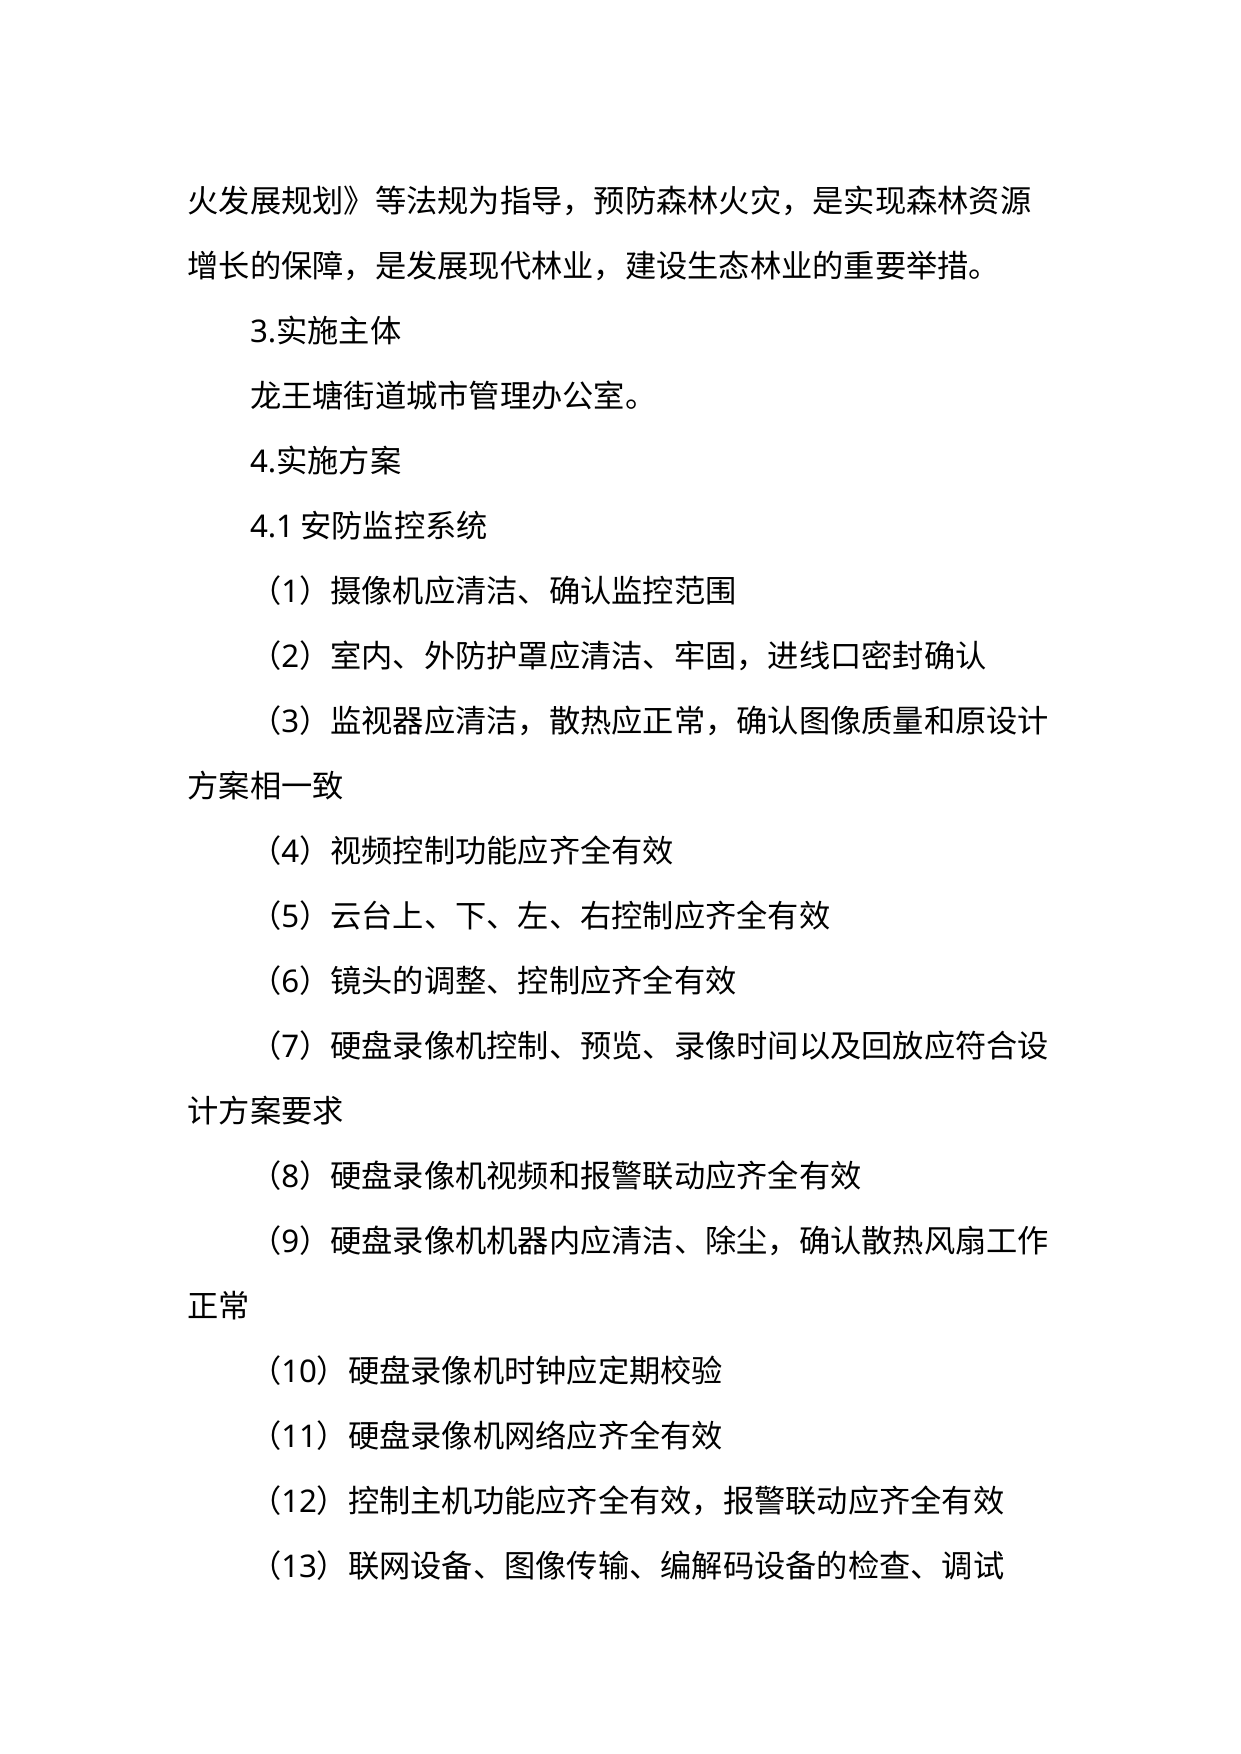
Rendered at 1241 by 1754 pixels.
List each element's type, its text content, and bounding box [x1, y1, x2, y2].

text （13）联网设备、图像传输、编解码设备的检查、调试 [187, 1531, 1053, 1596]
text （3）监视器应清洁，散热应正常，确认图像质量和原设计方案相一致 [187, 686, 1053, 816]
text 4.实施方案 [187, 426, 1053, 491]
text 3.实施主体 [187, 296, 1053, 361]
text （7）硬盘录像机控制、预览、录像时间以及回放应符合设计方案要求 [187, 1011, 1053, 1141]
text （4）视频控制功能应齐全有效 [187, 816, 1053, 881]
text （5）云台上、下、左、右控制应齐全有效 [187, 881, 1053, 946]
text （8）硬盘录像机视频和报警联动应齐全有效 [187, 1141, 1053, 1206]
text （9）硬盘录像机机器内应清洁、除尘，确认散热风扇工作正常 [187, 1206, 1053, 1336]
text （2）室内、外防护罩应清洁、牢固，进线口密封确认 [187, 621, 1053, 686]
text 龙王塘街道城市管理办公室。 [187, 361, 1053, 426]
text （10）硬盘录像机时钟应定期校验 [187, 1336, 1053, 1401]
text （12）控制主机功能应齐全有效，报警联动应齐全有效 [187, 1466, 1053, 1531]
text （11）硬盘录像机网络应齐全有效 [187, 1401, 1053, 1466]
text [187, 166, 1053, 296]
text （6）镜头的调整、控制应齐全有效 [187, 946, 1053, 1011]
text 4.1安防监控系统 [187, 491, 1053, 556]
text （1）摄像机应清洁、确认监控范围 [187, 556, 1053, 621]
